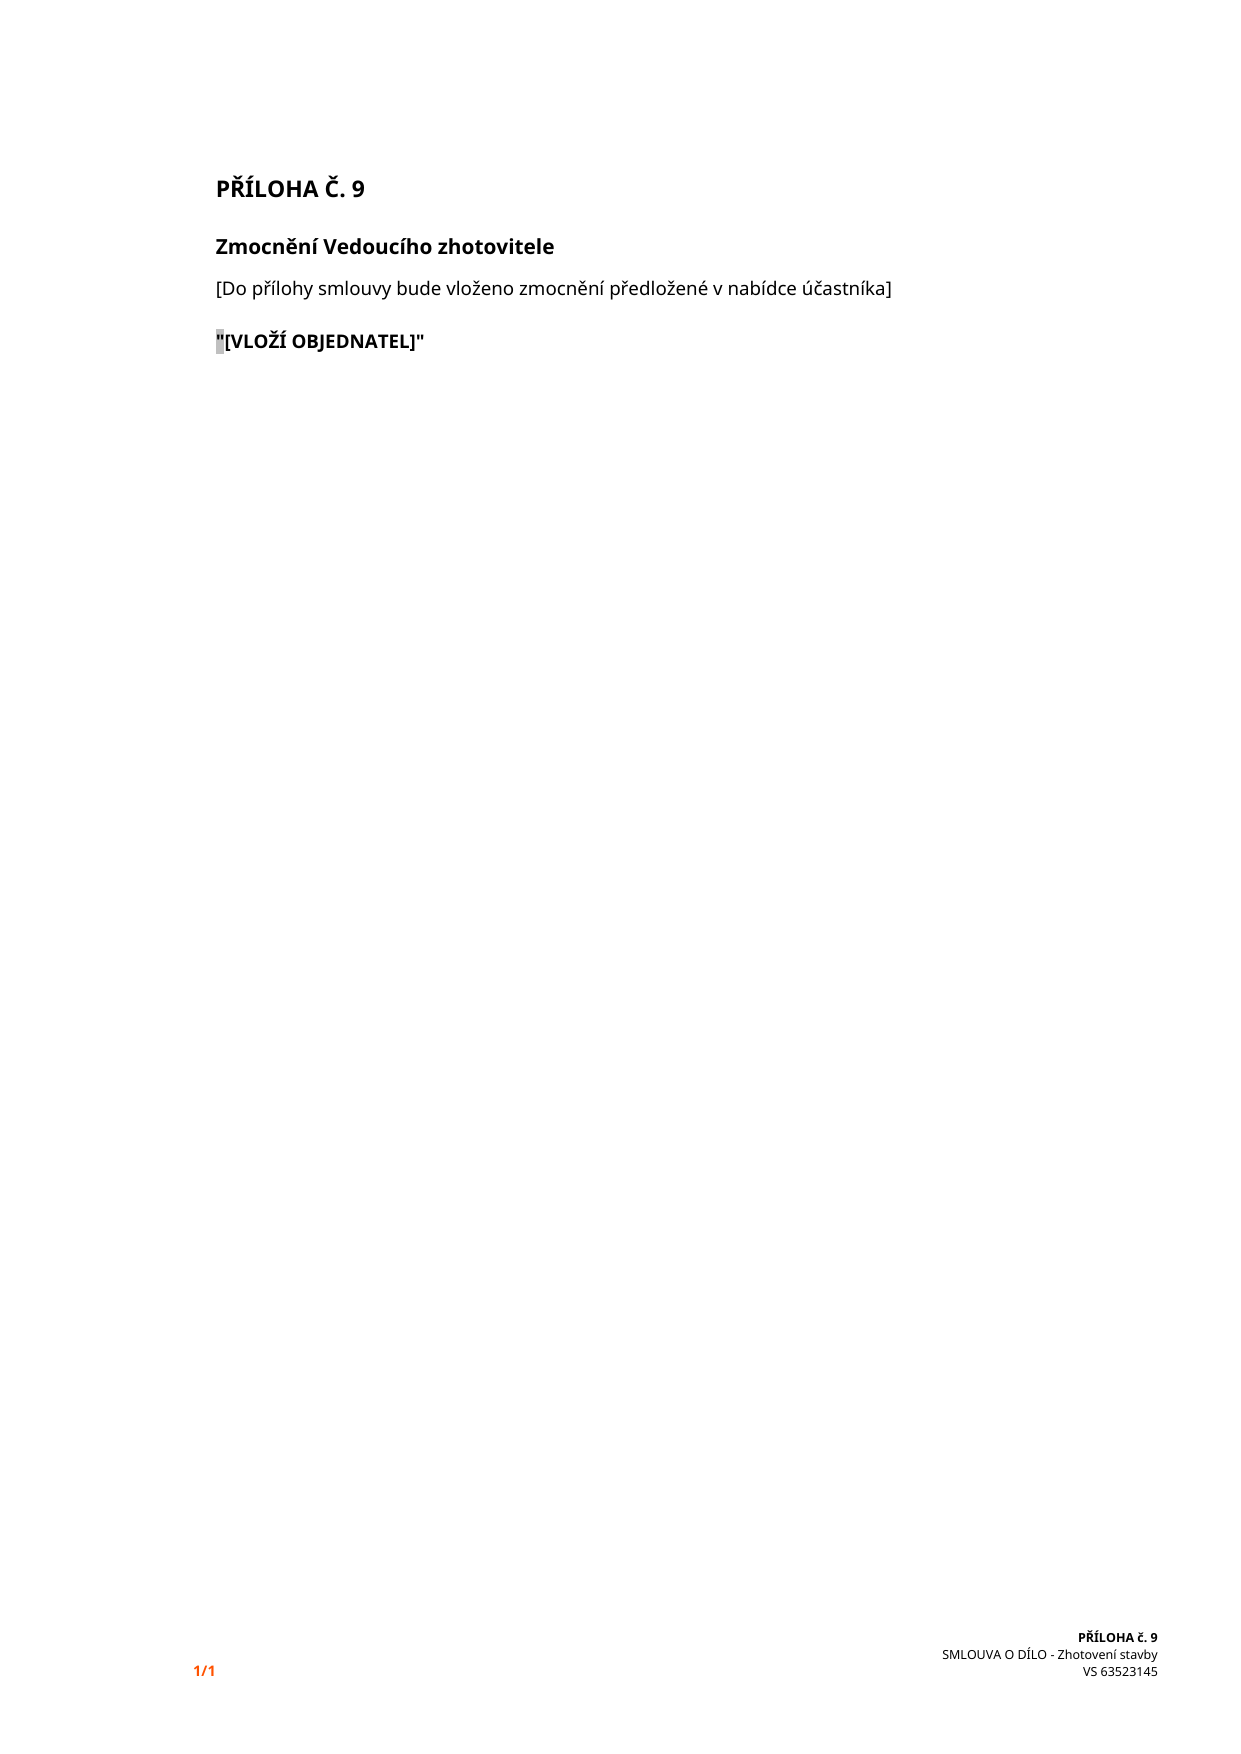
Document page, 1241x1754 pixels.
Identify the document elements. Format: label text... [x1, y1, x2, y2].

text [Do přílohy smlouvy bude vloženo zmocnění předložené v nabídce účastníka] [216, 276, 1093, 301]
text Zmocnění Vedoucího zhotovitele [216, 232, 1093, 260]
text Příloha č. 9 [216, 172, 1093, 204]
